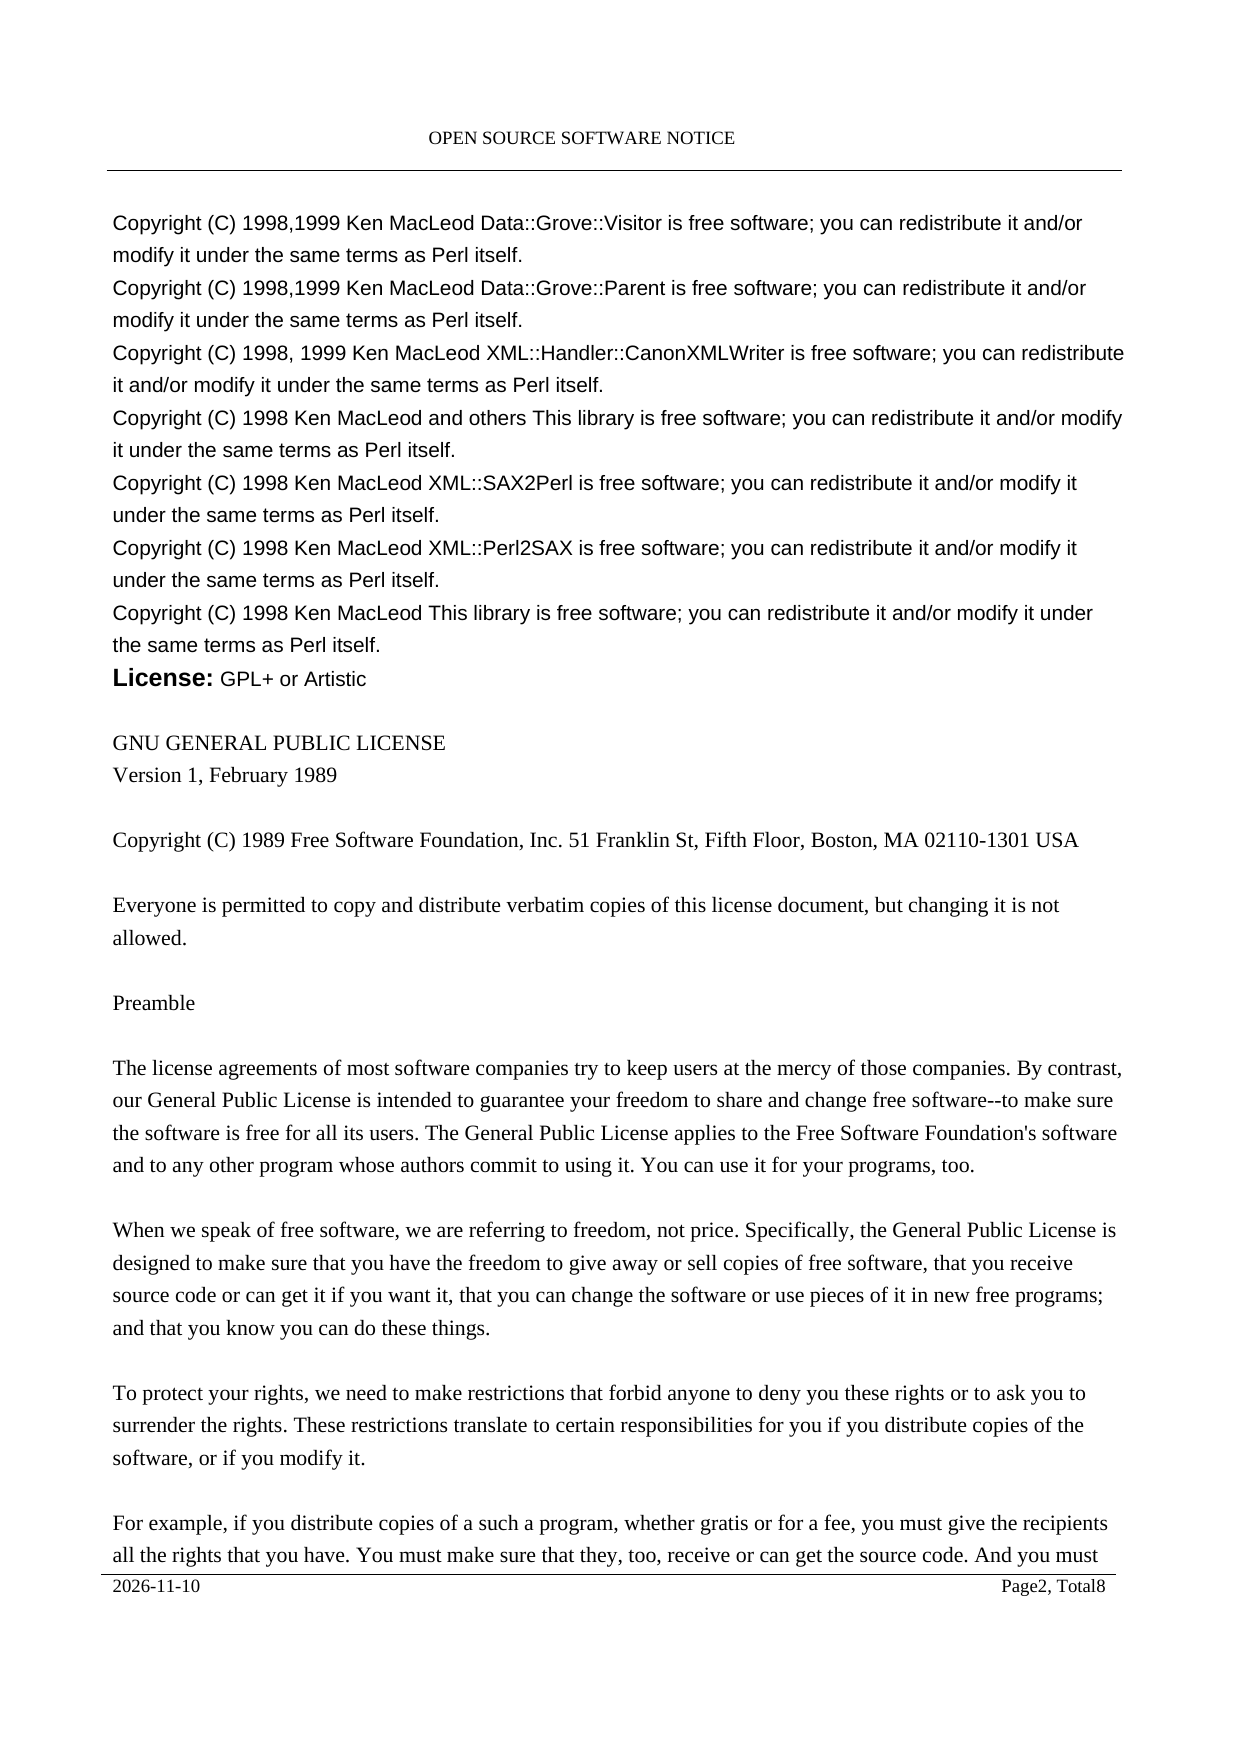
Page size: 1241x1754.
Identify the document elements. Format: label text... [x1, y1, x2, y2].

text Copyright (C) 1998 Ken MacLeod and others This library is free software; you can redistribute it and/or modify it under the same terms as Perl itself. [112, 401, 1128, 466]
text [112, 661, 1128, 1571]
text Copyright (C) 1998 Ken MacLeod XML::Perl2SAX is free software; you can redistribute it and/or modify it under the same terms as Perl itself. [112, 531, 1128, 596]
text Copyright (C) 1998, 1999 Ken MacLeod XML::Handler::CanonXMLWriter is free software; you can redistribute it and/or modify it under the same terms as Perl itself. [112, 336, 1128, 401]
text Copyright (C) 1998,1999 Ken MacLeod Data::Grove::Visitor is free software; you can redistribute it and/or modify it under the same terms as Perl itself. [112, 206, 1128, 271]
text Copyright (C) 1998 Ken MacLeod XML::SAX2Perl is free software; you can redistribute it and/or modify it under the same terms as Perl itself. [112, 466, 1128, 531]
text Copyright (C) 1998 Ken MacLeod This library is free software; you can redistribute it and/or modify it under the same terms as Perl itself. [112, 596, 1128, 661]
text Copyright (C) 1998,1999 Ken MacLeod Data::Grove::Parent is free software; you can redistribute it and/or modify it under the same terms as Perl itself. [112, 271, 1128, 336]
